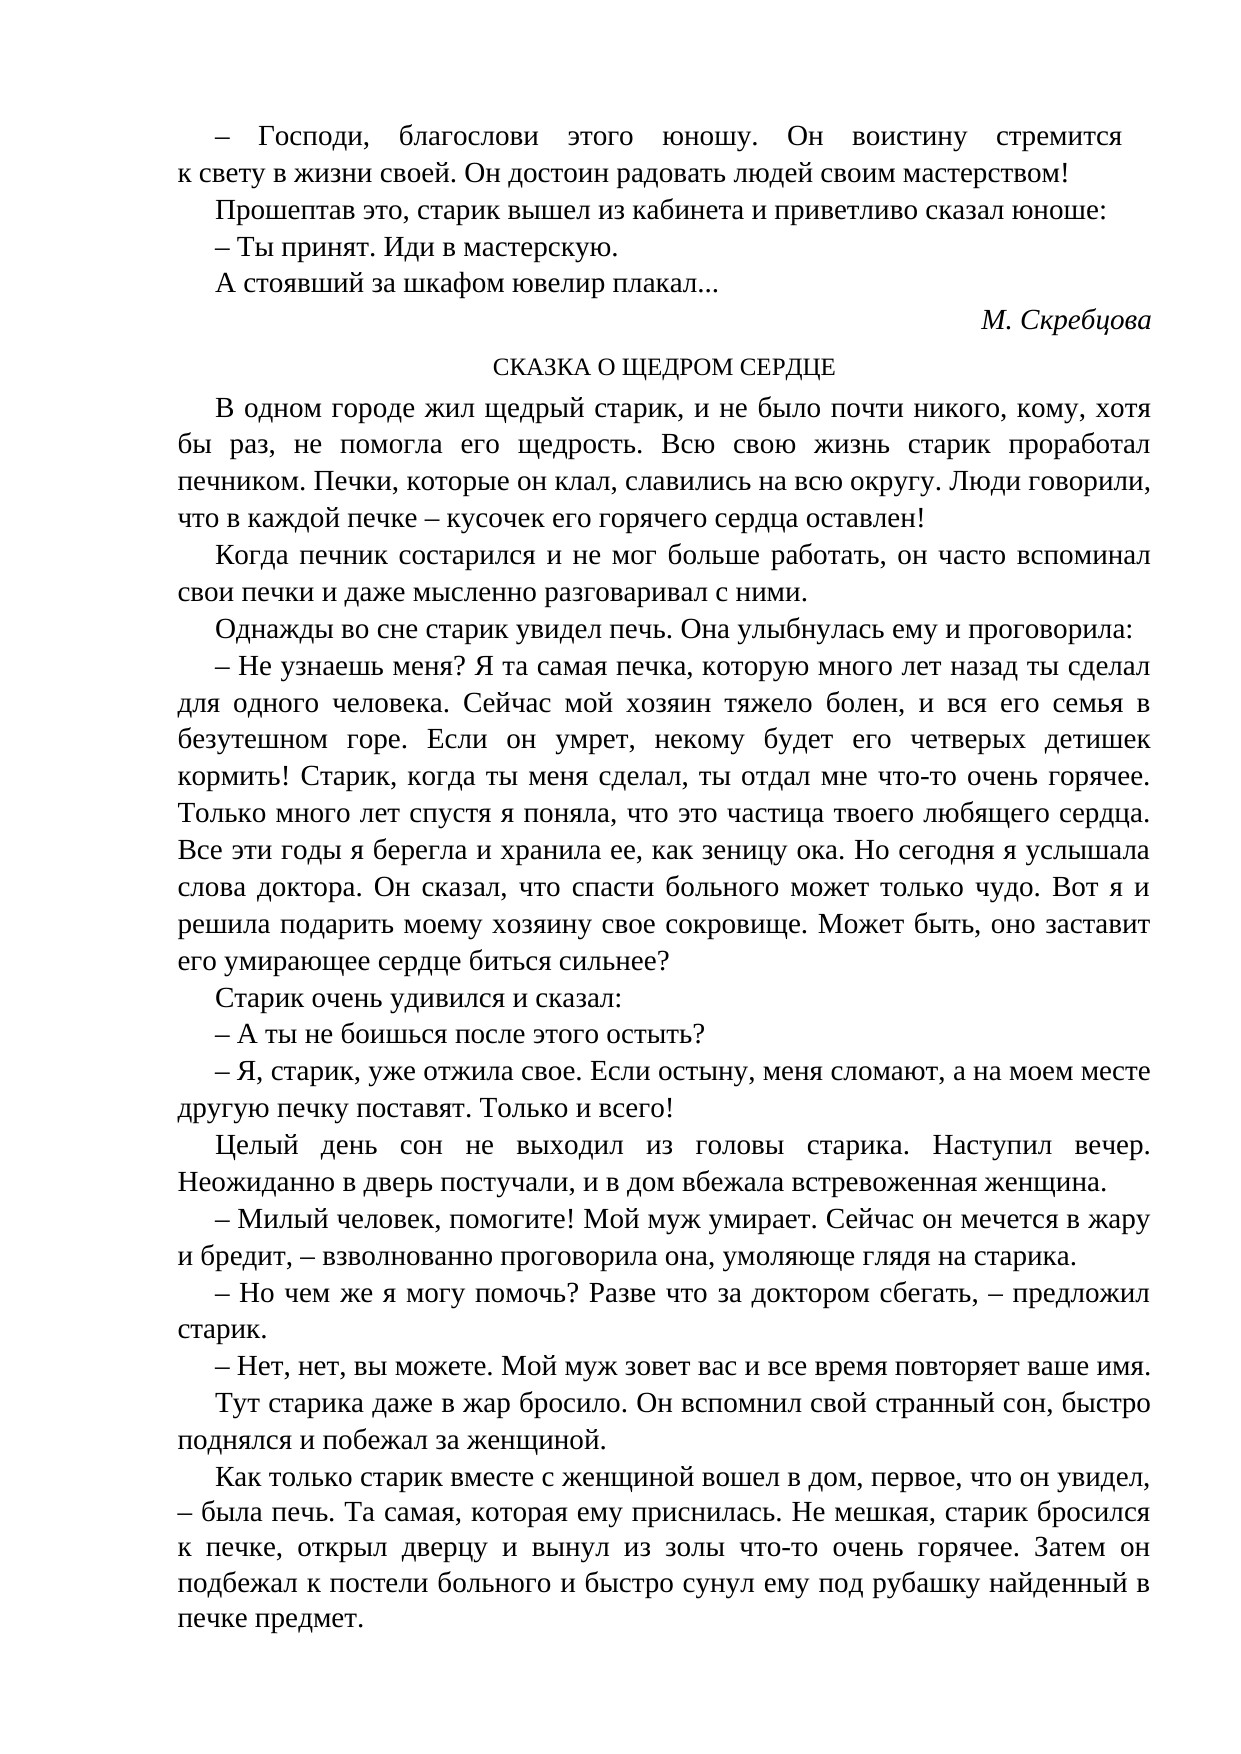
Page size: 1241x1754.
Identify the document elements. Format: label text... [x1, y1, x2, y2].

text М. Скребцова [177, 302, 1152, 336]
text Однажды во сне старик увидел печь. Она улыбнулась ему и проговорила: [177, 611, 1152, 644]
text Когда печник состарился и не мог больше работать, он часто вспоминал свои печки и даже мысленно разговаривал с ними. [177, 537, 1152, 608]
text – Я, старик, уже отжила свое. Если остыну, меня сломают, а на моем месте другую печку поставят. Только и всего! [177, 1053, 1152, 1124]
text Старик очень удивился и сказал: [177, 980, 1152, 1013]
text Прошептав это, старик вышел из кабинета и приветливо сказал юноше: [177, 192, 1152, 225]
text – Милый человек, помогите! Мой муж умирает. Сейчас он мечется в жару и бредит, – взволнованно проговорила она, умоляюще глядя на старика. [177, 1201, 1152, 1271]
text – Господи, благослови этого юношу. Он воистину стремится к свету в жизни своей. Он достоин радовать людей своим мастерством! [177, 118, 1152, 188]
text Сказка о щедром сердце [177, 352, 1152, 381]
text Как только старик вместе с женщиной вошел в дом, первое, что он увидел, – была печь. Та самая, которая ему приснилась. Не мешкая, старик бросился к печке, открыл дверцу и вынул из золы что-то очень горячее. Затем он подбежал к постели больного и быстро сунул ему под рубашку найденный в печке предмет. [177, 1459, 1152, 1633]
text – Но чем же я могу помочь? Разве что за доктором сбегать, – предложил старик. [177, 1275, 1152, 1345]
text Тут старика даже в жар бросило. Он вспомнил свой странный сон, быстро поднялся и побежал за женщиной. [177, 1385, 1152, 1456]
text – Не узнаешь меня? Я та самая печка, которую много лет назад ты сделал для одного человека. Сейчас мой хозяин тяжело болен, и вся его семья в безутешном горе. Если он умрет, некому будет его четверых детишек кормить! Старик, когда ты меня сделал, ты отдал мне что-то очень горячее. Только много лет спустя я поняла, что это частица твоего любящего сердца. Все эти годы я берегла и хранила ее, как зеницу ока. Но сегодня я услышала слова доктора. Он сказал, что спасти больного может только чудо. Вот я и решила подарить моему хозяину свое сокровище. Может быть, оно заставит его умирающее сердце биться сильнее? [177, 648, 1152, 976]
text В одном городе жил щедрый старик, и не было почти никого, кому, хотя бы раз, не помогла его щедрость. Всю свою жизнь старик проработал печником. Печки, которые он клал, славились на всю округу. Люди говорили, что в каждой печке – кусочек его горячего сердца оставлен! [177, 390, 1152, 534]
text – Ты принят. Иди в мастерскую. [177, 229, 1152, 262]
text – А ты не боишься после этого остыть? [177, 1017, 1152, 1050]
text – Нет, нет, вы можете. Мой муж зовет вас и все время повторяет ваше имя. [177, 1348, 1152, 1382]
text А стоявший за шкафом ювелир плакал... [177, 266, 1152, 299]
text Целый день сон не выходил из головы старика. Наступил вечер. Неожиданно в дверь постучали, и в дом вбежала встревоженная женщина. [177, 1127, 1152, 1198]
